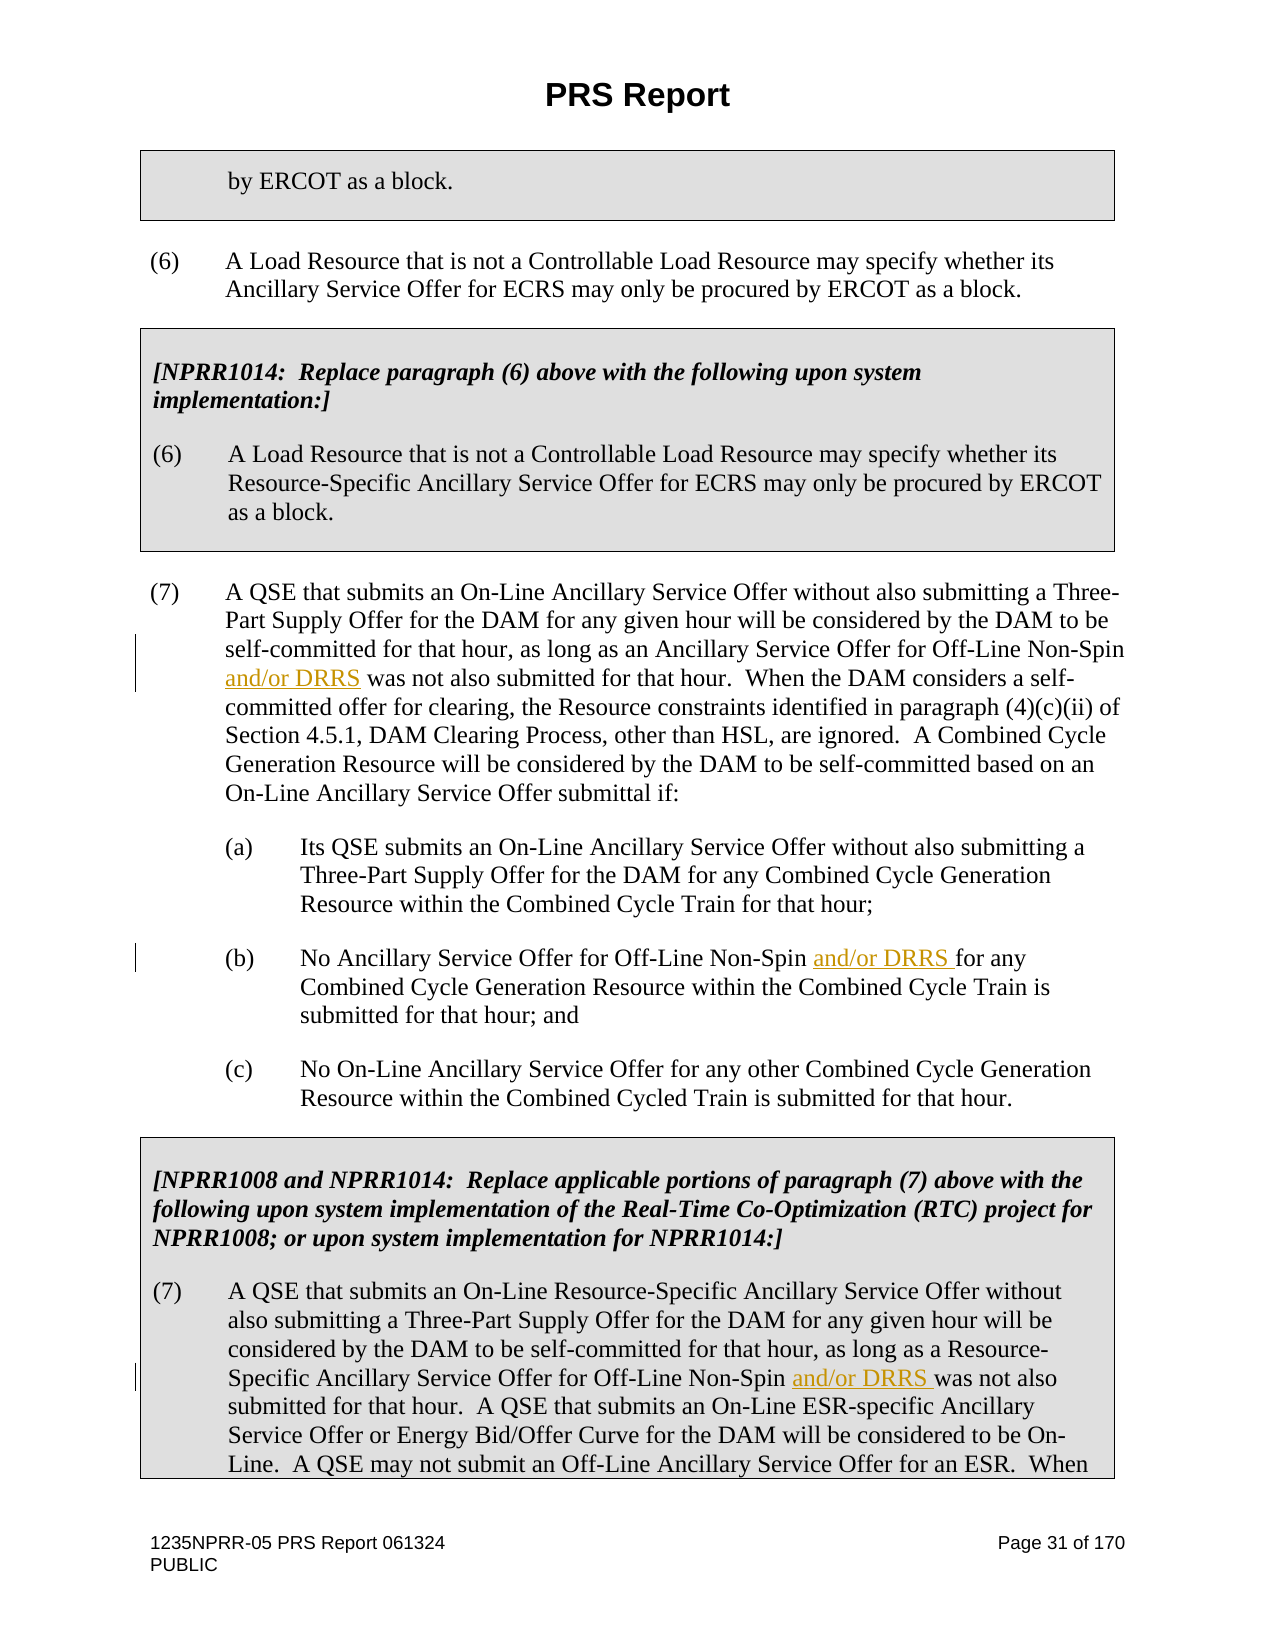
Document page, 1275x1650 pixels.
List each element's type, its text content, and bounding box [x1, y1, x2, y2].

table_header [141, 151, 1114, 220]
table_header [141, 1138, 1114, 1478]
text (a) Its QSE submits an On-Line Ancillary Service Offer without also submitting a Three-Part Supply Offer for the DAM for any Combined Cycle Generation Resource within the Combined Cycle Train for that hour; [225, 832, 1125, 918]
text (b) No Ancillary Service Offer for Off-Line Non-Spin for any Combined Cycle Generation Resource within the Combined Cycle Train is submitted for that hour; and [225, 943, 1125, 1029]
text (6) A Load Resource that is not a Controllable Load Resource may specify whether its Ancillary Service Offer for ECRS may only be procured by ERCOT as a block. [150, 246, 1125, 303]
text (c) No On-Line Ancillary Service Offer for any other Combined Cycle Generation Resource within the Combined Cycled Train is submitted for that hour. [225, 1054, 1125, 1112]
text (7) A QSE that submits an On-Line Ancillary Service Offer without also submitting a Three-Part Supply Offer for the DAM for any given hour will be considered by the DAM to be self-committed for that hour, as long as an Ancillary Service Offer for Off-Line Non-Spin was not also submitted for that hour. When the DAM considers a self-committed offer for clearing, the Resource constraints identified in paragraph (4)(c)(ii) of Section 4.5.1, DAM Clearing Process, other than HSL, are ignored. A Combined Cycle Generation Resource will be considered by the DAM to be self-committed based on an On-Line Ancillary Service Offer submittal if: [150, 577, 1125, 807]
table_header [NPRR1014: Replace paragraph (6) above with the following upon system implementation:] (6) A Load Resource that is not a Controllable Load Resource may specify whether its Resource-Specific Ancillary Service Offer for ECRS may only be procured by ERCOT as a block. [141, 329, 1114, 551]
